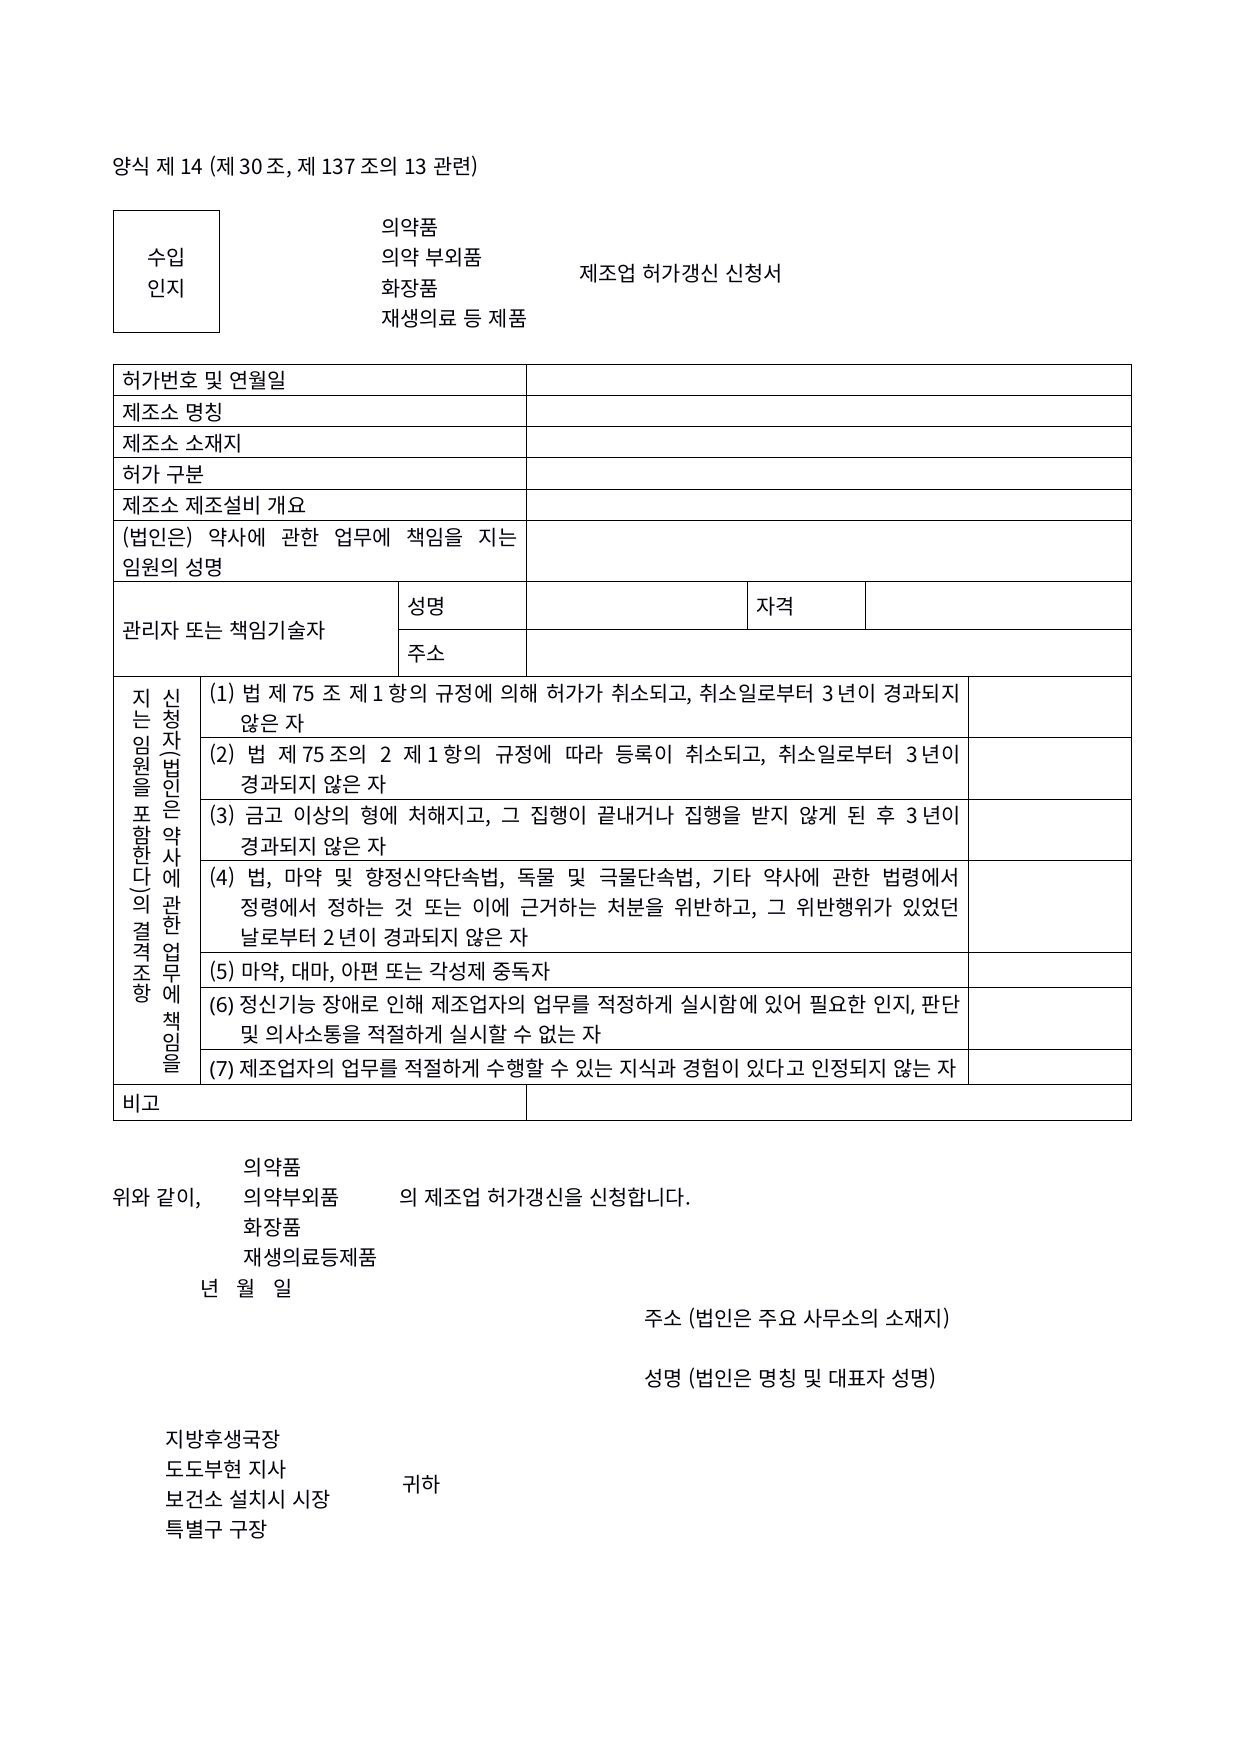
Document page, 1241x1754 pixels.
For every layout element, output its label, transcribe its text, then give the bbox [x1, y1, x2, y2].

table_header 귀하 [393, 1423, 893, 1544]
text 주소 (법인은 주요 사무소의 소재지) [644, 1302, 1128, 1332]
table_cell (5) 마약, 대마, 아편 또는 각성제 중독자 [201, 953, 968, 987]
text 년 월 일 [200, 1272, 1128, 1302]
table_cell 허가 구분 [114, 458, 526, 488]
table_cell [969, 677, 1131, 737]
table_cell [527, 1085, 1131, 1120]
table_cell [866, 582, 1131, 628]
table_cell 비고 [114, 1085, 526, 1120]
text 재생의료등제품 [244, 1242, 1128, 1272]
table_header 수입 인지 [114, 211, 219, 332]
table_header 허가번호 및 연월일 [114, 365, 526, 395]
table_cell 주소 [399, 630, 526, 676]
table_cell [969, 861, 1131, 952]
table_cell 자격 [748, 582, 865, 628]
table_cell (6) 정신기능 장애로 인해 제조업자의 업무를 적정하게 실시함에 있어 필요한 인지, 판단 및 의사소통을 적절하게 실시할 수 없는 자 [201, 988, 968, 1049]
table_header 지방후생국장 도도부현 지사 보건소 설치시 시장 특별구 구장 [113, 1423, 393, 1544]
table_cell [527, 427, 1131, 457]
table_cell (3) 금고 이상의 형에 처해지고, 그 집행이 끝내거나 집행을 받지 않게 된 후 3년이 경과되지 않은 자 [201, 800, 968, 860]
table_header [527, 365, 1131, 395]
table_cell 성명 [399, 582, 526, 628]
table_cell 제조소 소재지 [114, 427, 526, 457]
table_cell [527, 458, 1131, 488]
table_cell [969, 738, 1131, 799]
table_cell [527, 630, 1131, 676]
table_cell 관리자 또는 책임기술자 [114, 582, 398, 676]
text 화장품 [244, 1211, 1128, 1242]
text 의약품 [244, 1151, 1128, 1181]
table_cell (법인은) 약사에 관한 업무에 책임을 지는 임원의 성명 [114, 521, 526, 581]
table_cell [527, 396, 1131, 426]
table_cell [969, 953, 1131, 987]
table_cell (4) 법, 마약 및 향정신약단속법, 독물 및 극물단속법, 기타 약사에 관한 법령에서 정령에서 정하는 것 또는 이에 근거하는 처분을 위반하고, 그 위반행위가 있었던 날로부터 2년이 경과되지 않은 자 [201, 861, 968, 952]
table_cell [527, 490, 1131, 520]
table_cell (7) 제조업자의 업무를 적절하게 수행할 수 있는 지식과 경험이 있다고 인정되지 않는 자 [201, 1050, 968, 1084]
table_cell 신청자(법인은 약사에 관한 업무에 책임을 지는 임원을 포함한다)의 결격조항 [114, 677, 200, 1084]
text 성명 (법인은 명칭 및 대표자 성명) [644, 1362, 1128, 1393]
table_cell 제조소 명칭 [114, 396, 526, 426]
table_header 의약품 의약 부외품 화장품 재생의료 등 제품 [220, 210, 570, 332]
table_cell (1) 법 제75 조 제1항의 규정에 의해 허가가 취소되고, 취소일로부터 3년이 경과되지 않은 자 [201, 677, 968, 737]
table_cell [969, 800, 1131, 860]
text 위와 같이, 의약부외품 의 제조업 허가갱신을 신청합니다. [112, 1181, 1128, 1211]
table_cell [527, 582, 747, 628]
text 양식 제14 (제30조, 제137조의 13 관련) [112, 150, 1128, 180]
table_cell 제조소 제조설비 개요 [114, 490, 526, 520]
table_cell [527, 521, 1131, 581]
table_cell [969, 988, 1131, 1049]
table_cell (2) 법 제75조의 2 제1항의 규정에 따라 등록이 취소되고, 취소일로부터 3년이 경과되지 않은 자 [201, 738, 968, 799]
table_cell [969, 1050, 1131, 1084]
table_header 제조업 허가갱신 신청서 [570, 210, 1028, 332]
